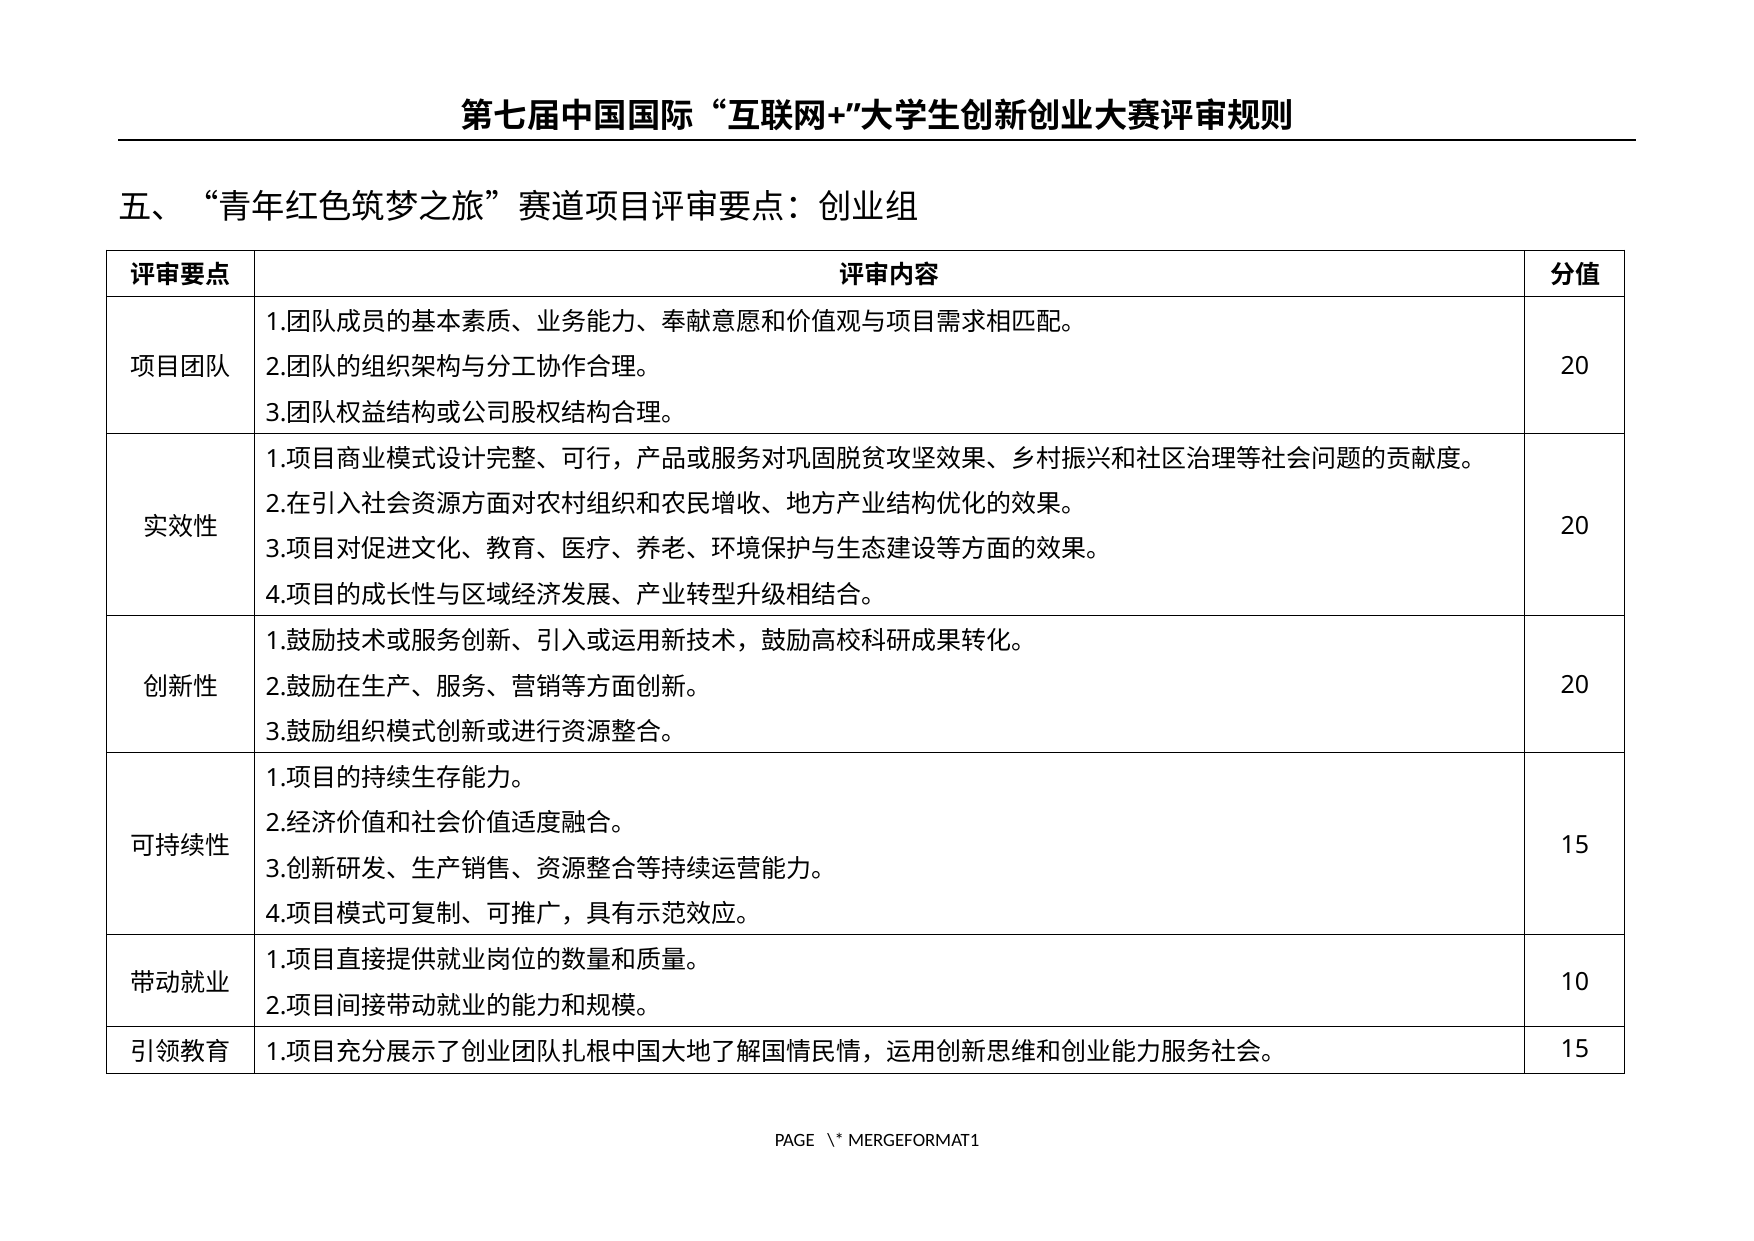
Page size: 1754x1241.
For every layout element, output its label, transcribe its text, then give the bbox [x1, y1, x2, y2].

table_cell 1.项目的持续生存能力。 2.经济价值和社会价值适度融合。 3.创新研发、生产销售、资源整合等持续运营能力。 4.项目模式可复制、可推广，具有示范效应。 [255, 753, 1524, 934]
table_cell 10 [1525, 935, 1624, 1026]
table_header 评审要点 [107, 251, 254, 296]
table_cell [255, 1027, 1524, 1072]
table_cell 20 [1525, 297, 1624, 433]
table_cell 带动就业 [107, 935, 254, 1026]
table_cell 实效性 [107, 434, 254, 615]
text 五、“青年红色筑梦之旅”赛道项目评审要点：创业组 [118, 159, 1636, 249]
table_cell 引领教育 [107, 1027, 254, 1072]
table_cell 1.项目商业模式设计完整、可行，产品或服务对巩固脱贫攻坚效果、乡村振兴和社区治理等社会问题的贡献度。 2.在引入社会资源方面对农村组织和农民增收、地方产业结构优化的效果。 3.项目对促进文化、教育、医疗、养老、环境保护与生态建设等方面的效果。 4.项目的成长性与区域经济发展、产业转型升级相结合。 [255, 434, 1524, 615]
table_cell 1.鼓励技术或服务创新、引入或运用新技术，鼓励高校科研成果转化。 2.鼓励在生产、服务、营销等方面创新。 3.鼓励组织模式创新或进行资源整合。 [255, 616, 1524, 752]
table_header 评审内容 [255, 251, 1524, 296]
table_cell 项目团队 [107, 297, 254, 433]
table_cell 20 [1525, 616, 1624, 752]
table_cell 15 [1525, 1027, 1624, 1072]
table_cell 创新性 [107, 616, 254, 752]
table_cell 20 [1525, 434, 1624, 615]
table_cell 可持续性 [107, 753, 254, 934]
table_header 分值 [1525, 251, 1624, 296]
table_cell 1.项目直接提供就业岗位的数量和质量。 2.项目间接带动就业的能力和规模。 [255, 935, 1524, 1026]
table_cell 1.团队成员的基本素质、业务能力、奉献意愿和价值观与项目需求相匹配。 2.团队的组织架构与分工协作合理。 3.团队权益结构或公司股权结构合理。 [255, 297, 1524, 433]
table_cell 15 [1525, 753, 1624, 934]
